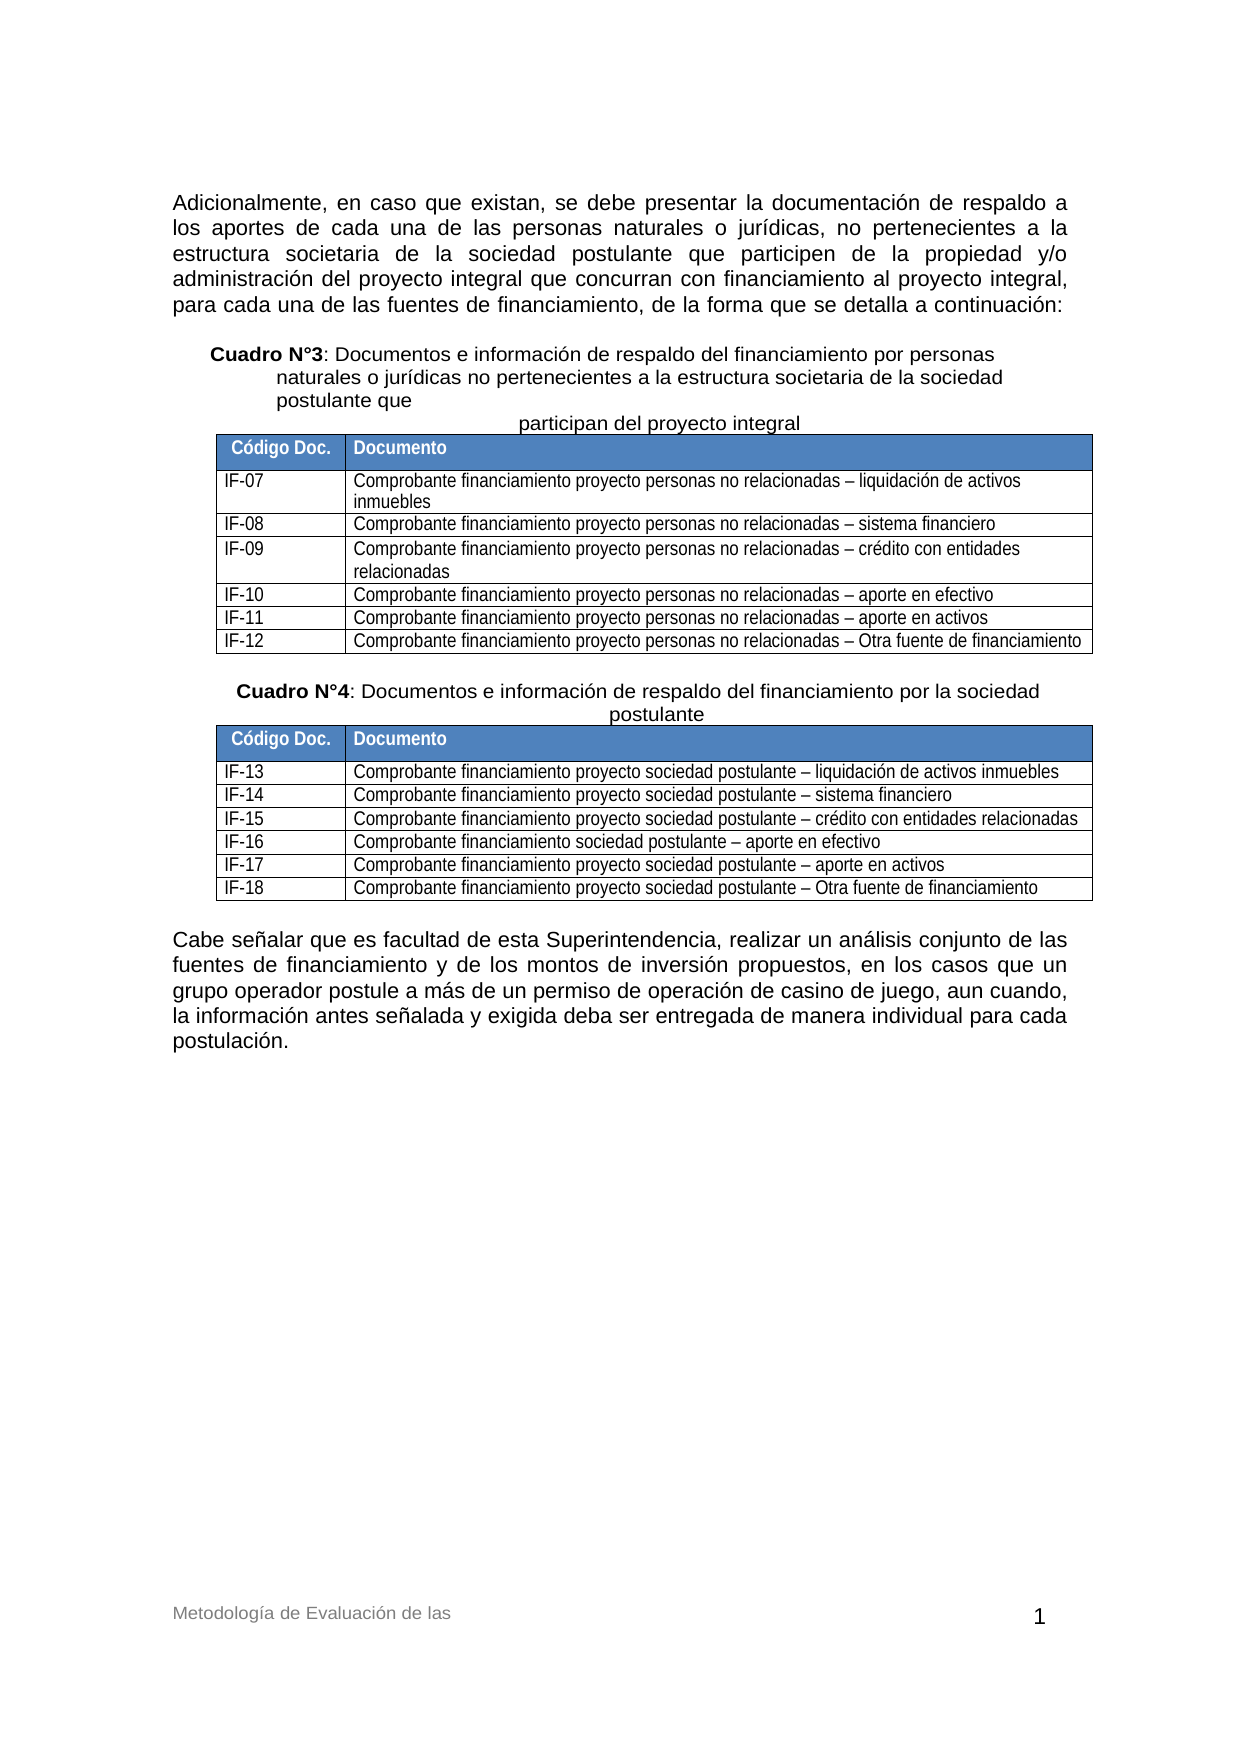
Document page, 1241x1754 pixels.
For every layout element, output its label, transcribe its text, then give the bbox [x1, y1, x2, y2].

table_header Documento [346, 726, 1092, 761]
text participan del proyecto integral [518, 411, 1144, 434]
table_cell IF-10 [217, 584, 345, 606]
table_cell Comprobante financiamiento proyecto personas no relacionadas – aporte en activos [346, 607, 1092, 629]
table_cell IF-15 [217, 808, 345, 830]
text postulante [233, 703, 1080, 725]
table_cell Comprobante financiamiento proyecto sociedad postulante – aporte en activos [346, 855, 1092, 877]
table_cell IF-12 [217, 630, 345, 652]
table_header Código Doc. [217, 435, 345, 470]
table_cell IF-08 [217, 514, 345, 536]
text Cuadro N°3: Documentos e información de respaldo del financiamiento por personas naturales o jurídicas no pertenecientes a la estructura societaria de la sociedad postulante que [210, 343, 1070, 411]
table_cell Comprobante financiamiento proyecto sociedad postulante – sistema financiero [346, 785, 1092, 807]
table_cell IF-09 [217, 537, 345, 583]
table_cell IF-17 [217, 855, 345, 877]
table_cell IF-13 [217, 762, 345, 784]
table_cell Comprobante financiamiento proyecto personas no relacionadas – liquidación de activos inmuebles [346, 471, 1092, 512]
table_header Código Doc. [217, 726, 345, 761]
table_cell IF-16 [217, 831, 345, 853]
table_cell Comprobante financiamiento proyecto sociedad postulante – crédito con entidades relacionadas [346, 808, 1092, 830]
text Cuadro N°4: Documentos e información de respaldo del financiamiento por la sociedad [233, 679, 1044, 702]
table_cell Comprobante financiamiento proyecto personas no relacionadas – aporte en efectivo [346, 584, 1092, 606]
table_cell IF-18 [217, 878, 345, 900]
table_cell Comprobante financiamiento proyecto sociedad postulante – liquidación de activos inmuebles [346, 762, 1092, 784]
table_cell Comprobante financiamiento proyecto personas no relacionadas – Otra fuente de financiamiento [346, 630, 1092, 652]
table_cell IF-14 [217, 785, 345, 807]
text Adicionalmente, en caso que existan, se debe presentar la documentación de respaldo a los aportes de cada una de las personas naturales o jurídicas, no pertenecientes a la estructura societaria de la sociedad postulante que participen de la propiedad y/o administración del proyecto integral que concurran con financiamiento al proyecto integral, para cada una de las fuentes de financiamiento, de la forma que se detalla a continuación: [172, 190, 1069, 317]
table_cell Comprobante financiamiento proyecto sociedad postulante – Otra fuente de financiamiento [346, 878, 1092, 900]
table_cell IF-11 [217, 607, 345, 629]
table_cell IF-07 [217, 471, 345, 512]
text Cabe señalar que es facultad de esta Superintendencia, realizar un análisis conjunto de las fuentes de financiamiento y de los montos de inversión propuestos, en los casos que un grupo operador postule a más de un permiso de operación de casino de juego, aun cuando, la información antes señalada y exigida deba ser entregada de manera individual para cada postulación. [172, 927, 1069, 1053]
table_cell Comprobante financiamiento sociedad postulante – aporte en efectivo [346, 831, 1092, 853]
table_cell Comprobante financiamiento proyecto personas no relacionadas – sistema financiero [346, 514, 1092, 536]
table_cell Comprobante financiamiento proyecto personas no relacionadas – crédito con entidades relacionadas [346, 537, 1092, 583]
table_header Documento [346, 435, 1092, 470]
